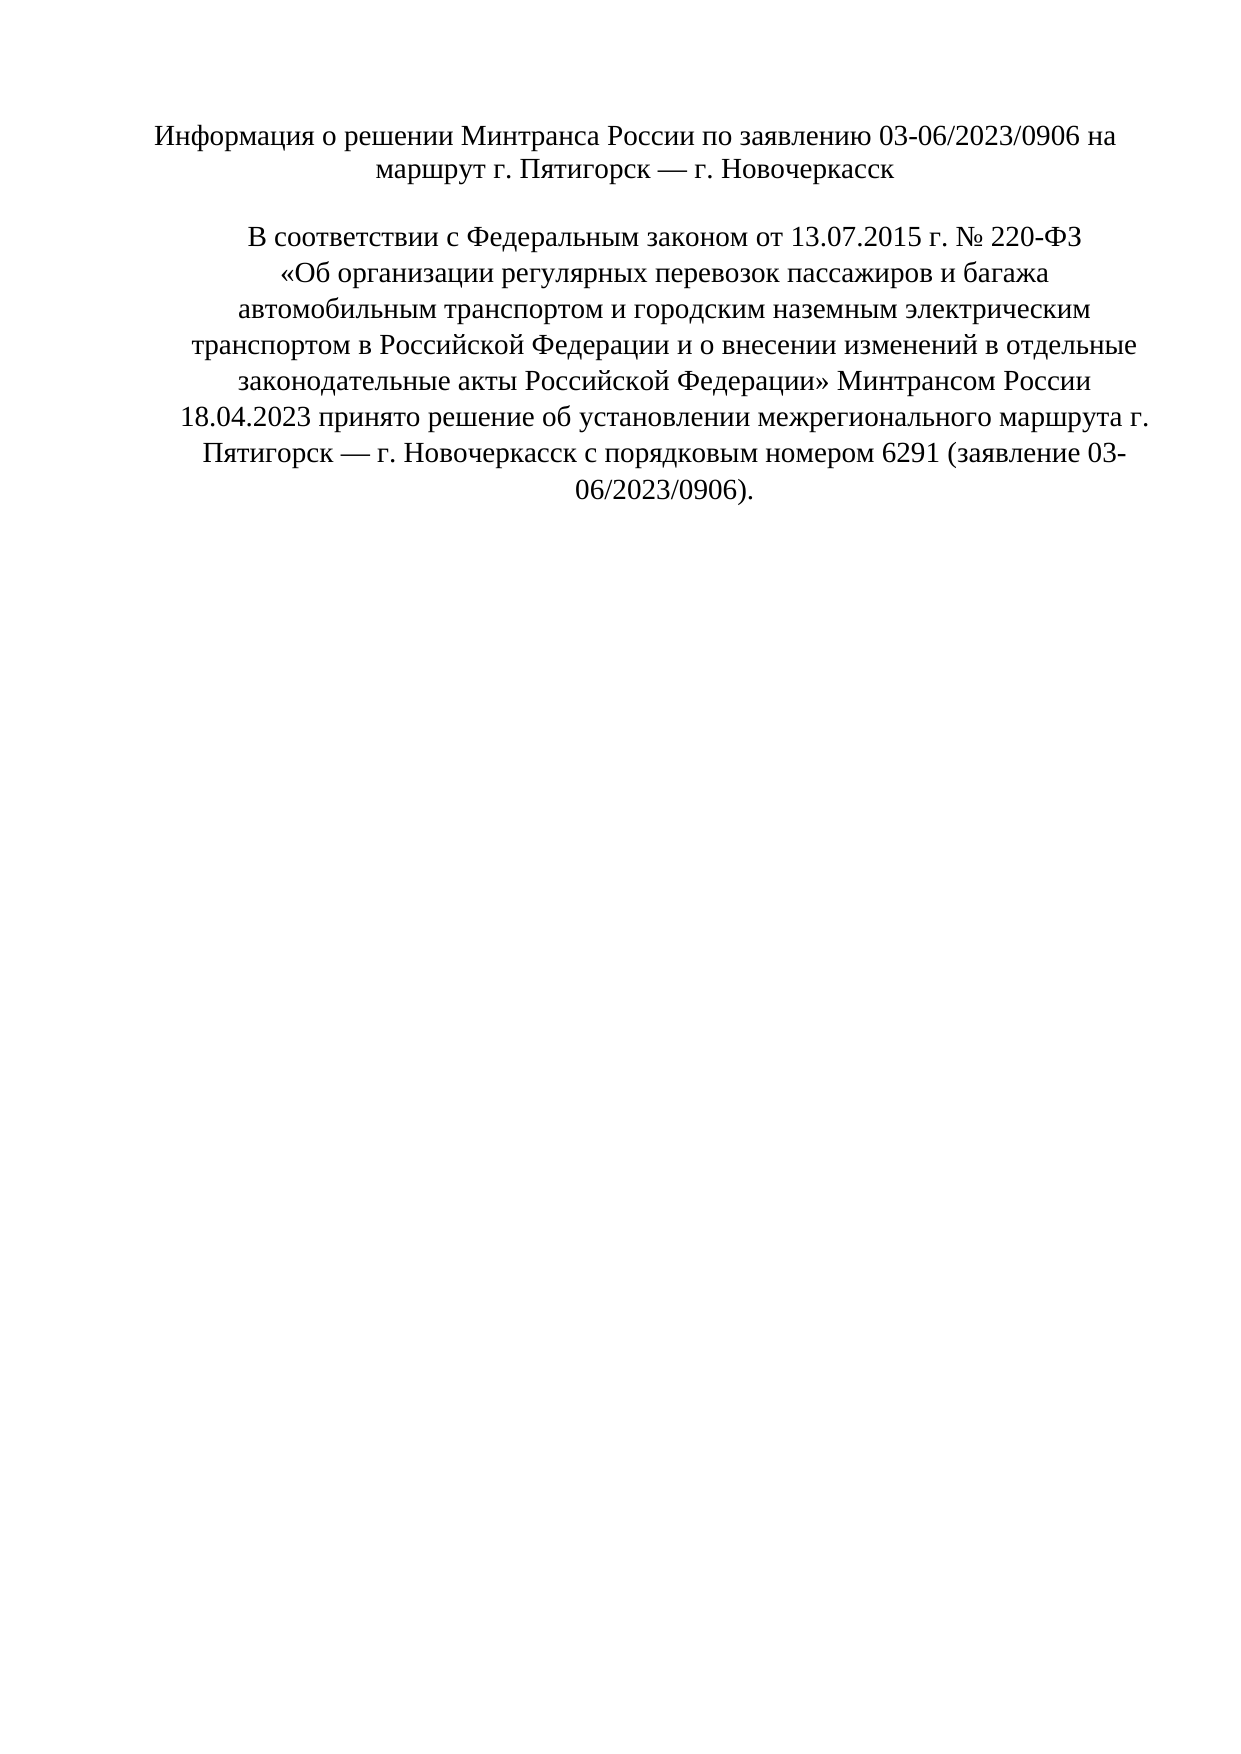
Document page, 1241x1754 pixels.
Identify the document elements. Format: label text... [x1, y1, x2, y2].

text В соответствии с Федеральным законом от 13.07.2015 г. № 220-ФЗ «Об организации регулярных перевозок пассажиров и багажа автомобильным транспортом и городским наземным электрическим транспортом в Российской Федерации и о внесении изменений в отдельные законодательные акты Российской Федерации» Минтрансом России 18.04.2023 принято решение об установлении межрегионального маршрута г. Пятигорск — г. Новочеркасск с порядковым номером 6291 (заявление 03-06/2023/0906). [177, 219, 1152, 505]
text Информация о решении Минтранса России по заявлению 03-06/2023/0906 на маршрут г. Пятигорск — г. Новочеркасск [118, 118, 1152, 185]
